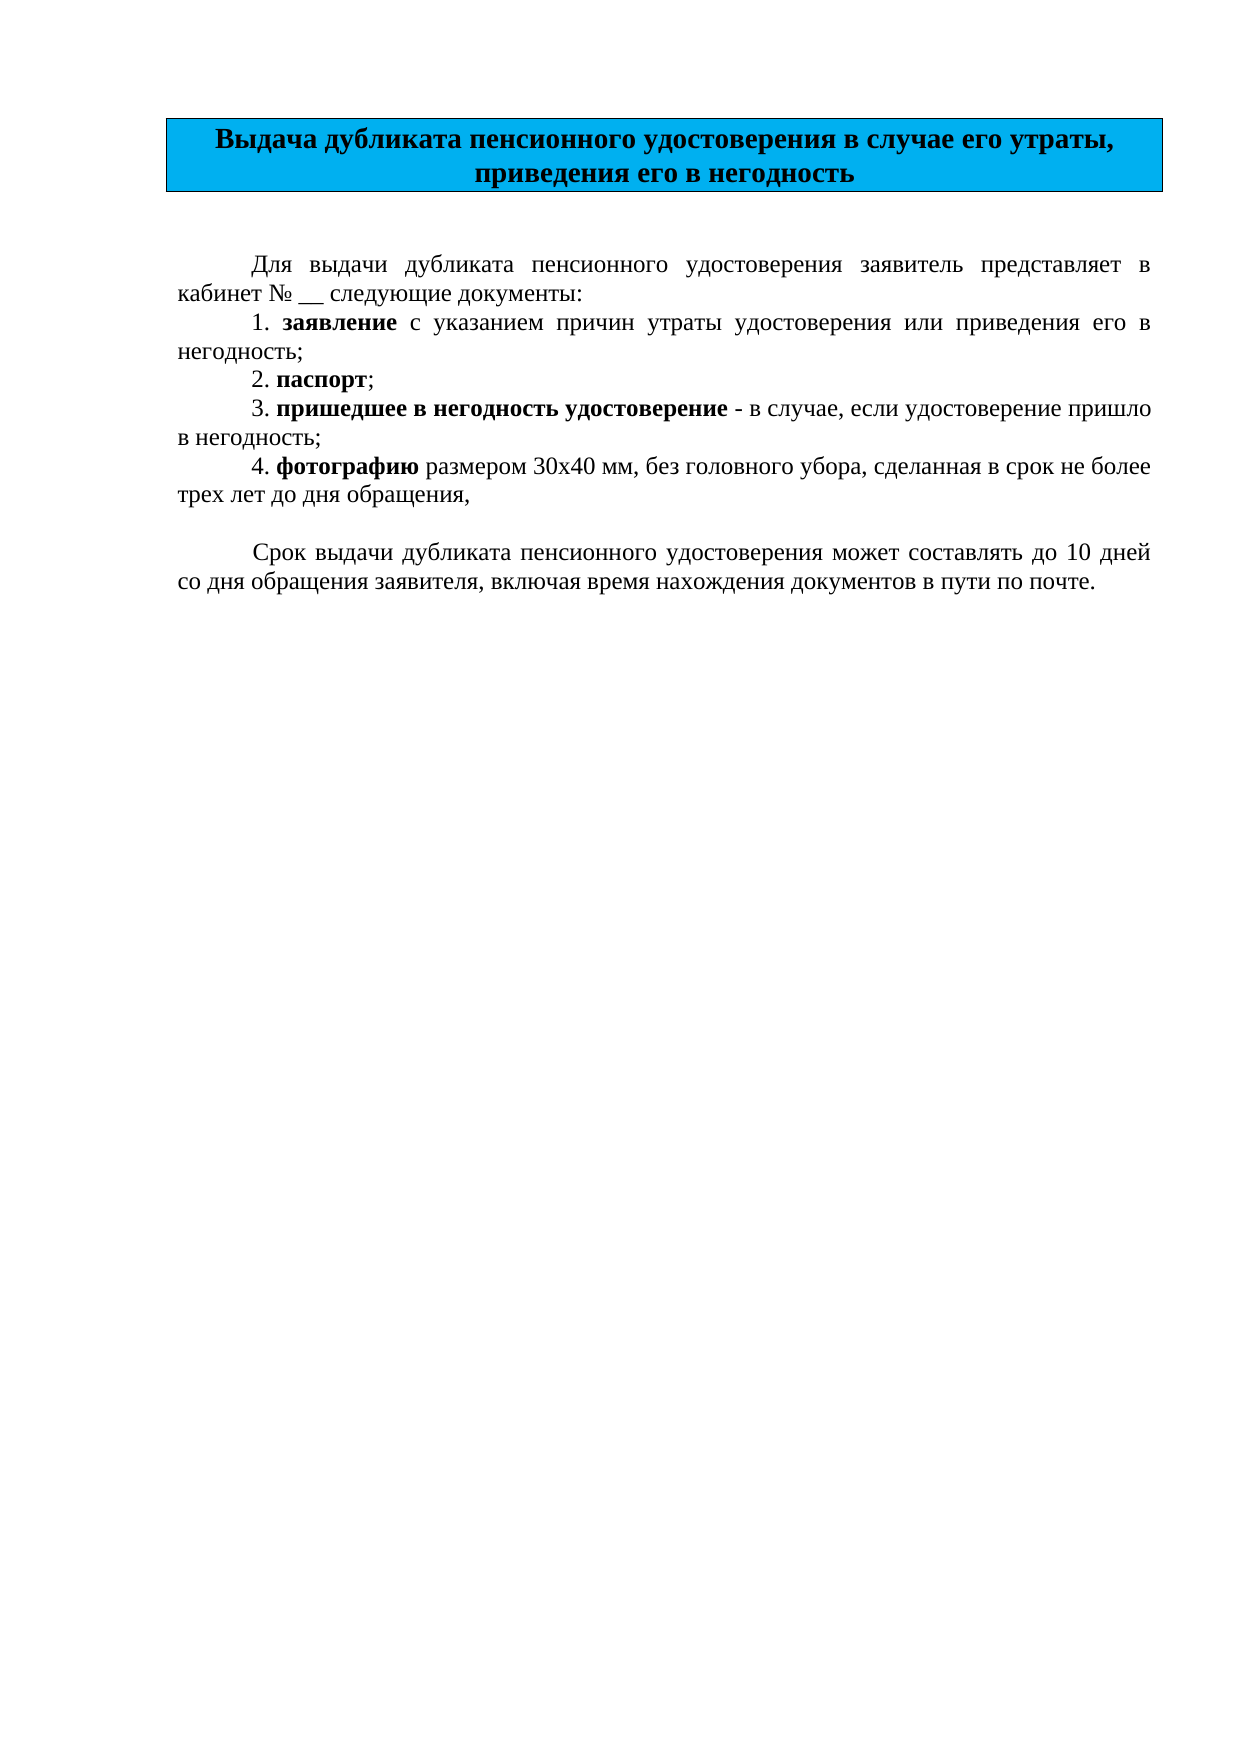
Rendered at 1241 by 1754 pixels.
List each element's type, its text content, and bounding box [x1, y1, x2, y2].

text Срок выдачи дубликата пенсионного удостоверения может составлять до 10 дней со дня обращения заявителя, включая время нахождения документов в пути по почте. [177, 537, 1152, 594]
text 2. паспорт; [177, 364, 1152, 393]
text 4. фотографию размером 30х40 мм, без головного убора, сделанная в срок не более трех лет до дня обращения, [177, 451, 1152, 508]
table_header Выдача дубликата пенсионного удостоверения в случае его утраты, приведения его в негодность [167, 119, 1162, 191]
text Для выдачи дубликата пенсионного удостоверения заявитель представляет в кабинет № __ следующие документы: [177, 249, 1152, 307]
text 3. пришедшее в негодность удостоверение - в случае, если удостоверение пришло в негодность; [177, 393, 1152, 451]
text 1. заявление с указанием причин утраты удостоверения или приведения его в негодность; [177, 307, 1152, 364]
